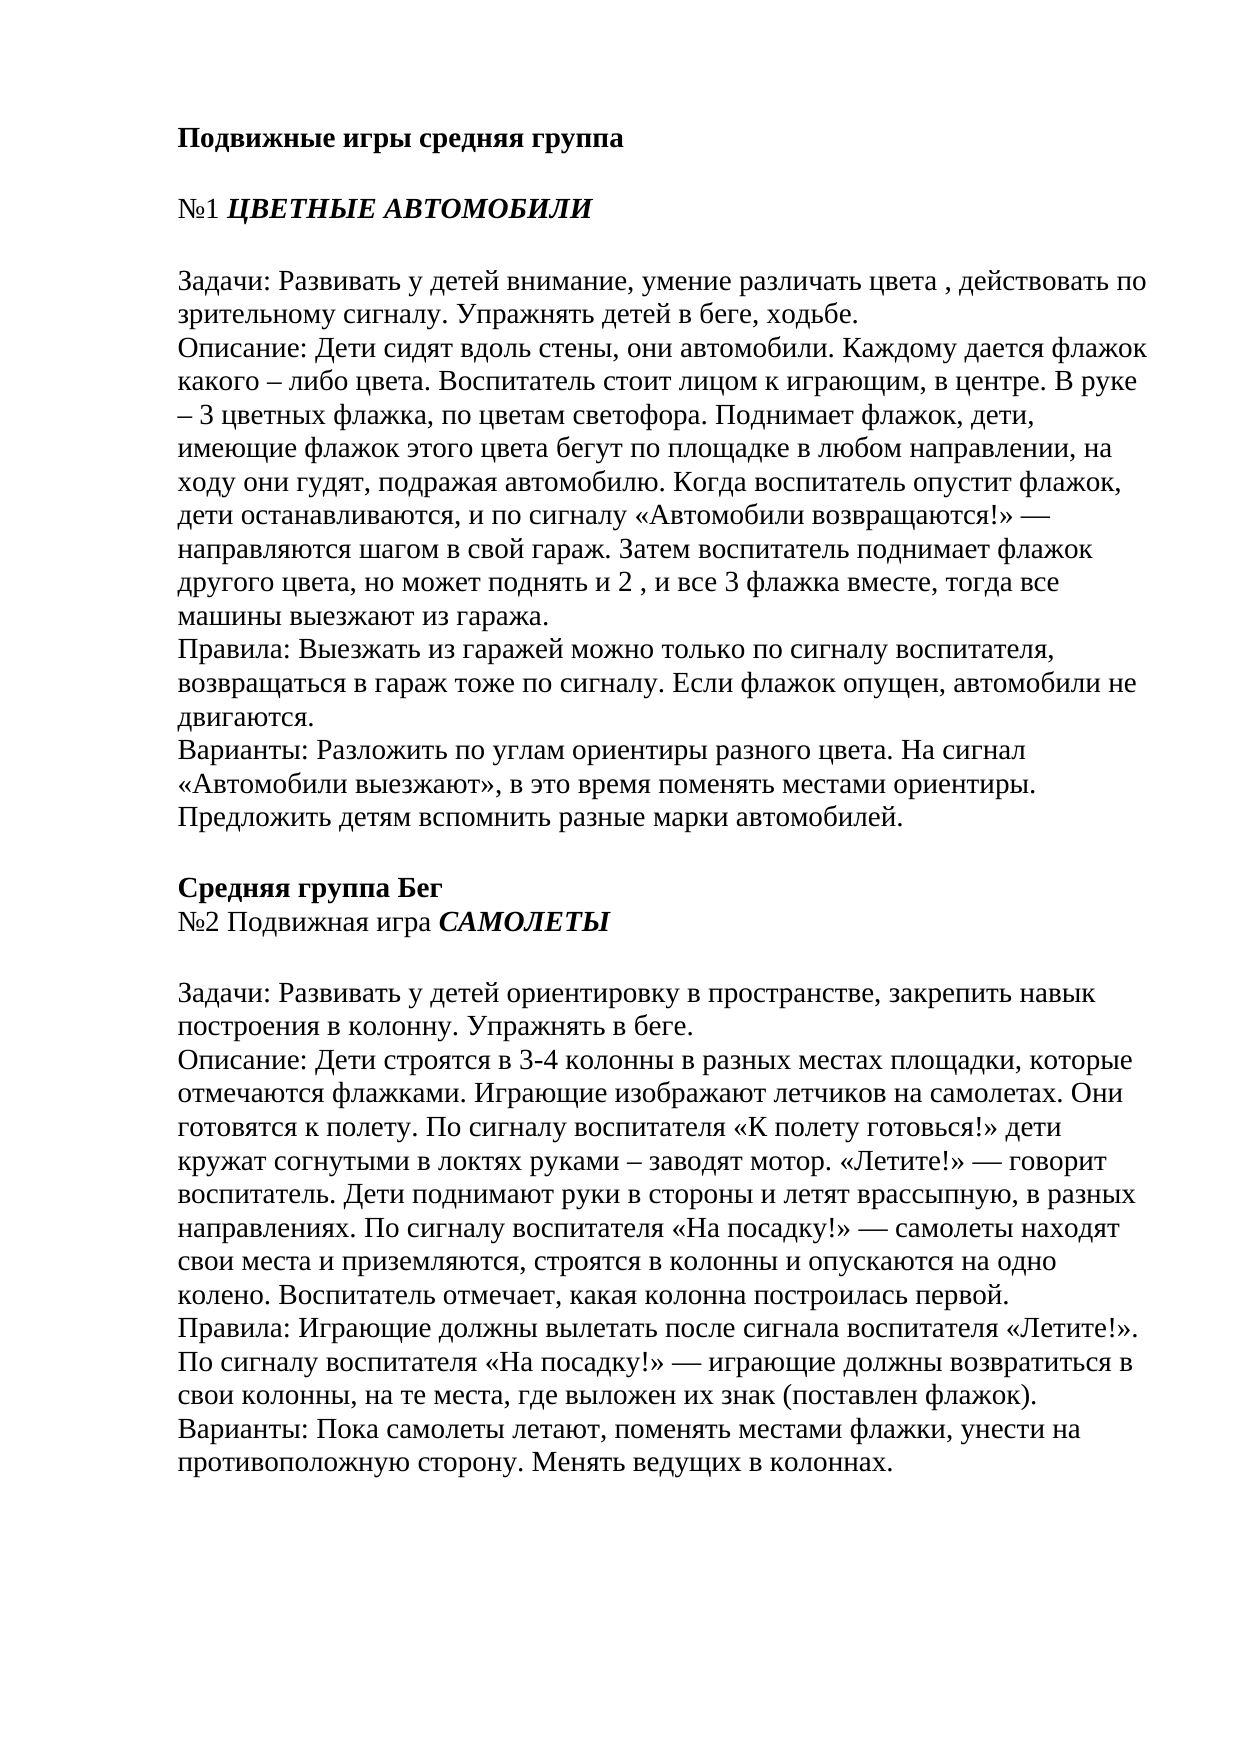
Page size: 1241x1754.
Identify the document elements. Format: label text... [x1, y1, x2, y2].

text Средняя группа Бег №2 Подвижная игра САМОЛЕТЫ [177, 870, 1152, 937]
text №1 ЦВЕТНЫЕ АВТОМОБИЛИ [177, 192, 1152, 225]
text Задачи: Развивать у детей внимание, умение различать цвета , действовать по зрительному сигналу. Упражнять детей в беге, ходьбе. Описание: Дети сидят вдоль стены, они автомобили. Каждому дается флажок какого – либо цвета. Воспитатель стоит лицом к играющим, в центре. В руке – 3 цветных флажка, по цветам светофора. Поднимает флажок, дети, имеющие флажок этого цвета бегут по площадке в любом направлении, на ходу они гудят, подражая автомобилю. Когда воспитатель опустит флажок, дети останавливаются, и по сигналу «Автомобили возвращаются!» — направляются шагом в свой гараж. Затем воспитатель поднимает флажок другого цвета, но может поднять и 2 , и все 3 флажка вместе, тогда все машины выезжают из гаража. Правила: Выезжать из гаражей можно только по сигналу воспитателя, возвращаться в гараж тоже по сигналу. Если флажок опущен, автомобили не двигаются. Варианты: Разложить по углам ориентиры разного цвета. На сигнал «Автомобили выезжают», в это время поменять местами ориентиры. Предложить детям вспомнить разные марки автомобилей. [177, 263, 1152, 833]
text Задачи: Развивать у детей ориентировку в пространстве, закрепить навык построения в колонну. Упражнять в беге. Описание: Дети строятся в 3-4 колонны в разных местах площадки, которые отмечаются флажками. Играющие изображают летчиков на самолетах. Они готовятся к полету. По сигналу воспитателя «К полету готовься!» дети кружат согнутыми в локтях руками – заводят мотор. «Летите!» — говорит воспитатель. Дети поднимают руки в стороны и летят врассыпную, в разных направлениях. По сигналу воспитателя «На посадку!» — самолеты находят свои места и приземляются, строятся в колонны и опускаются на одно колено. Воспитатель отмечает, какая колонна построилась первой. Правила: Играющие должны вылетать после сигнала воспитателя «Летите!». По сигналу воспитателя «На посадку!» — играющие должны возвратиться в свои колонны, на те места, где выложен их знак (поставлен флажок). Варианты: Пока самолеты летают, поменять местами флажки, унести на противоположную сторону. Менять ведущих в колоннах. [177, 975, 1152, 1478]
text Подвижные игры средняя группа [177, 121, 1152, 154]
